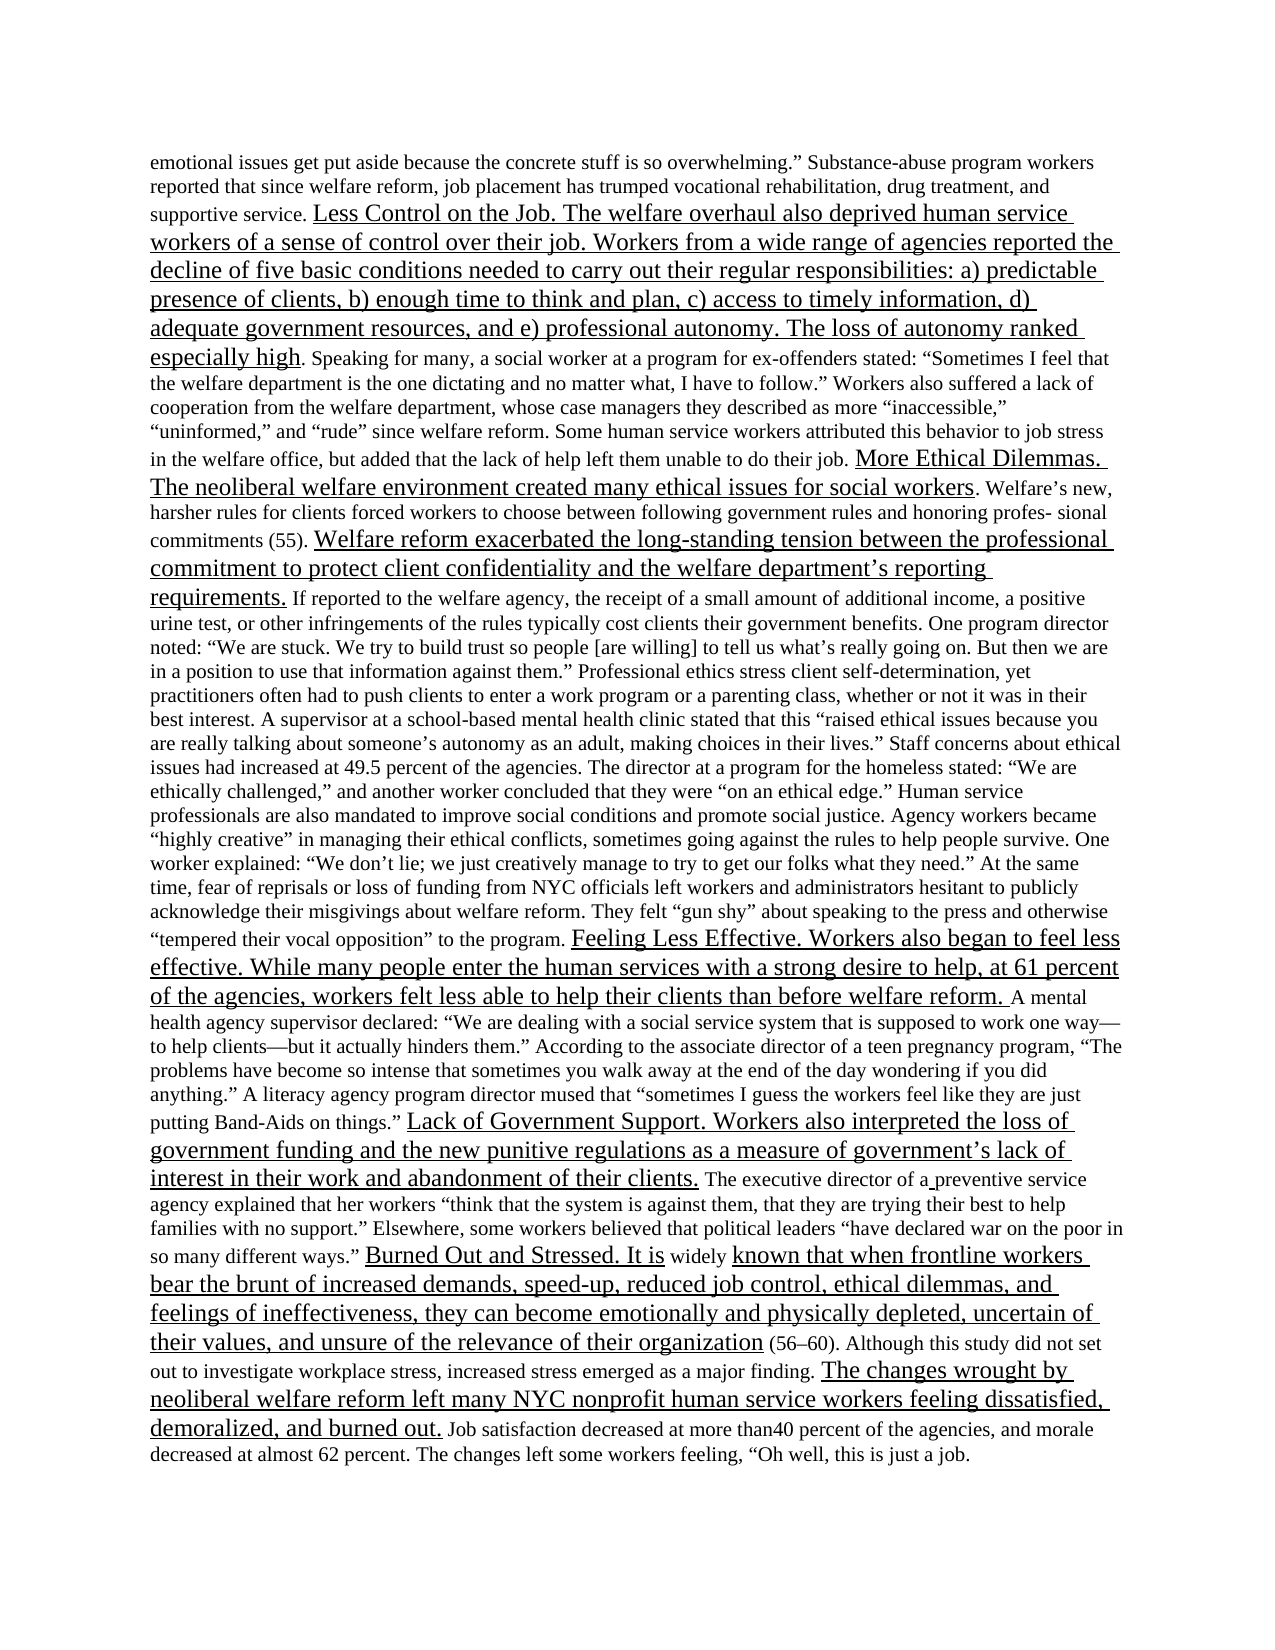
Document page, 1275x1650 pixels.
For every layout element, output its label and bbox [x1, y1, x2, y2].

text [150, 150, 1125, 1466]
